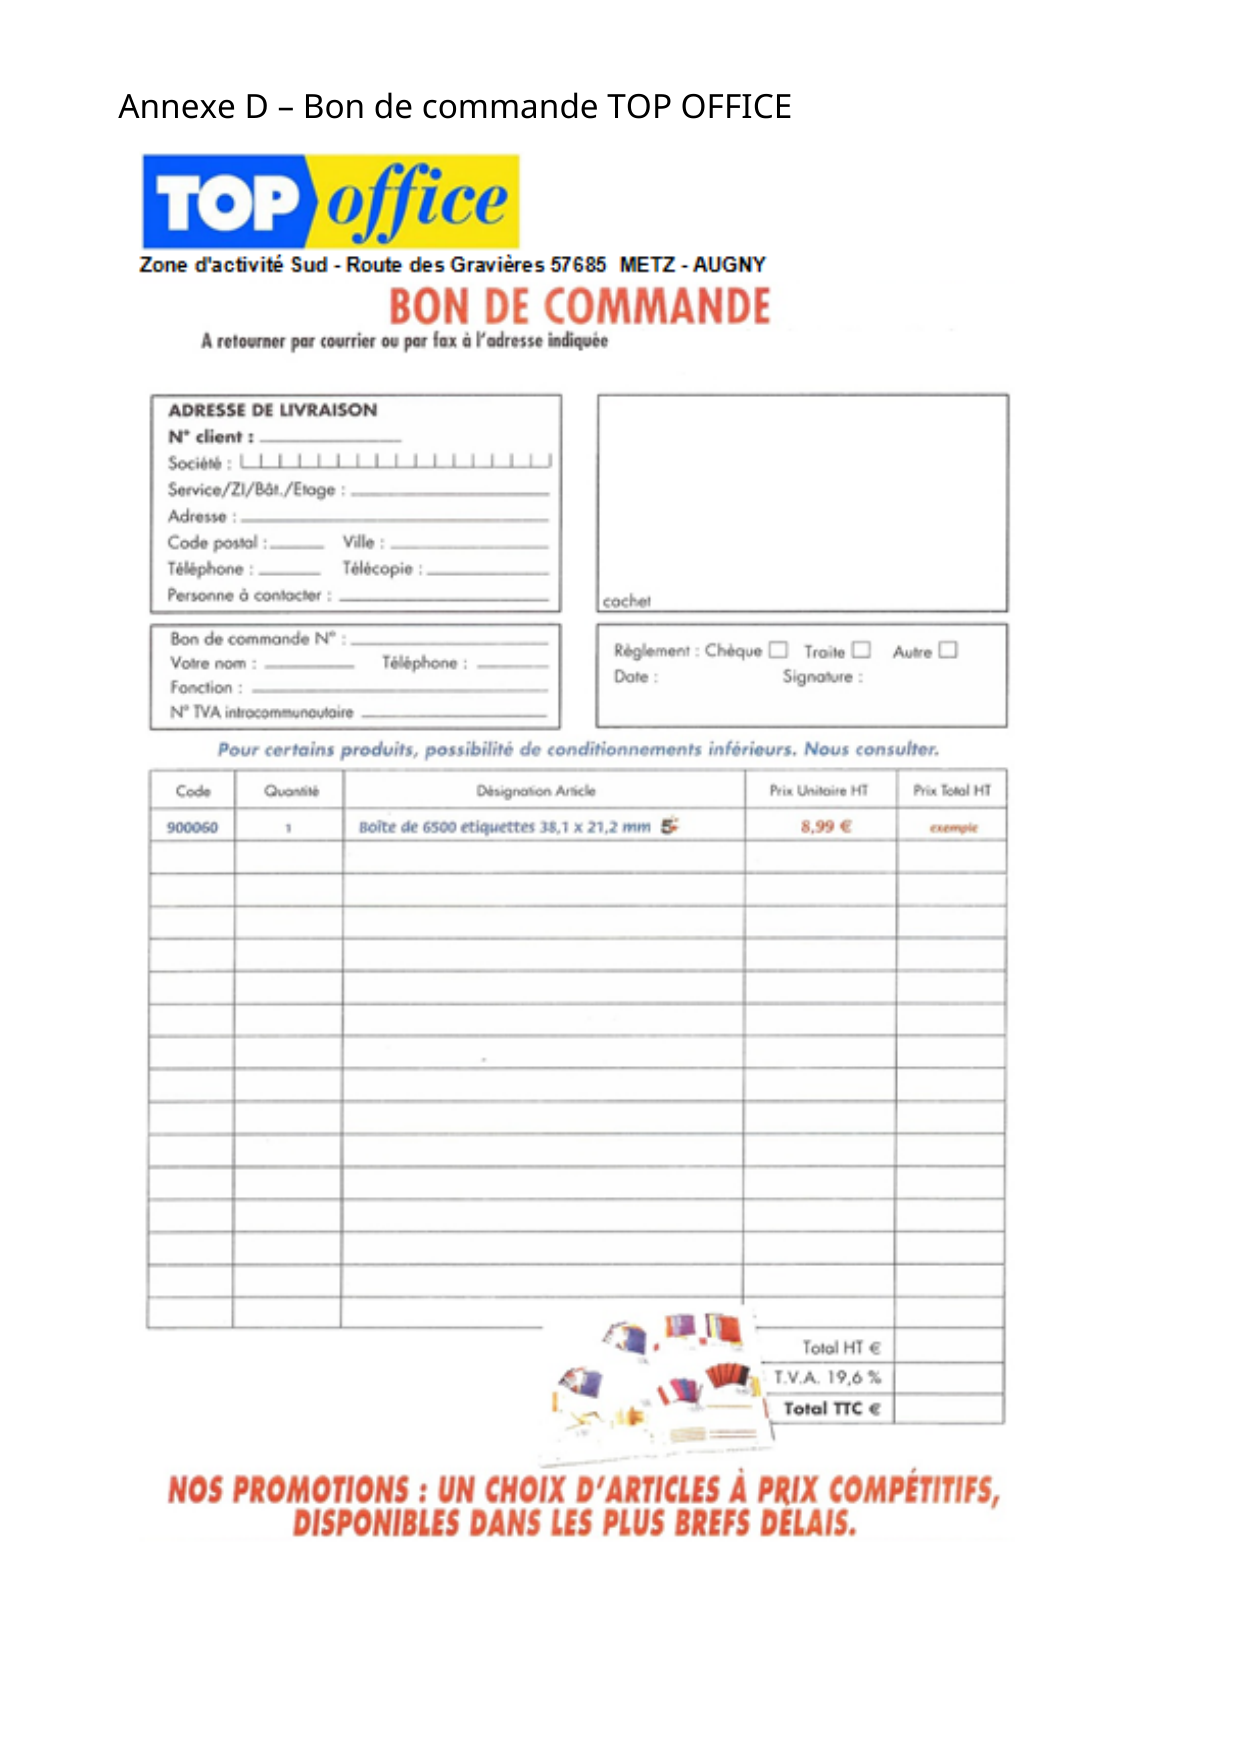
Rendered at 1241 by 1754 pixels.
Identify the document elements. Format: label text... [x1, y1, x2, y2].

picture [118, 134, 1039, 1572]
text Annexe D – Bon de commande TOP OFFICE [118, 83, 1092, 128]
